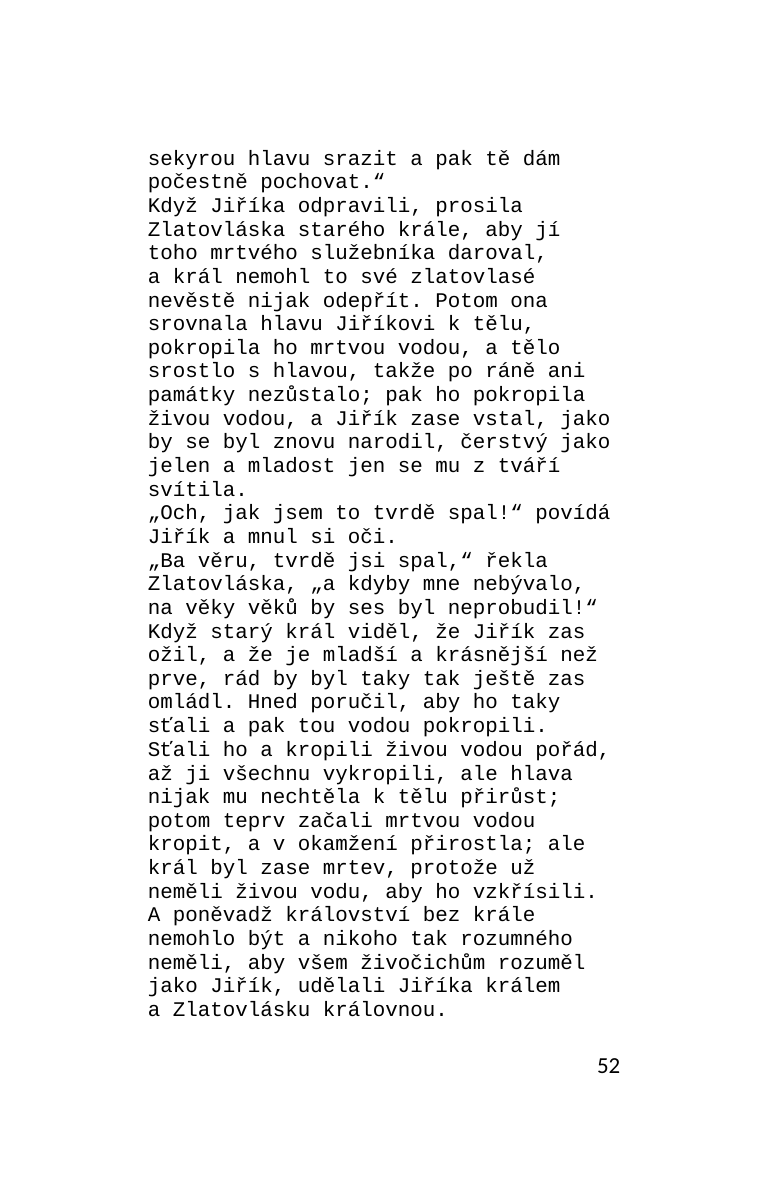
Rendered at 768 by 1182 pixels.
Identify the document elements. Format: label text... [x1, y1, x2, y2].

text A poněvadž království bez krále nemohlo být a nikoho tak rozumného neměli, aby všem živočichům rozuměl jako Jiřík, udělali Jiříka králem a Zlatovlásku královnou. [148, 904, 620, 1023]
text Když Jiříka odpravili, prosila Zlatovláska starého krále, aby jí toho mrtvého služebníka daroval, a král nemohl to své zlatovlasé nevěstě nijak odepřít. Potom ona srovnala hlavu Jiříkovi k tělu, pokropila ho mrtvou vodou, a tělo srostlo s hlavou, takže po ráně ani památky nezůstalo; pak ho pokropila živou vodou, a Jiřík zase vstal, jako by se byl znovu narodil, čerstvý jako jelen a mladost jen se mu z tváří svítila. [148, 195, 620, 502]
text Když starý král viděl, že Jiřík zas ožil, a že je mladší a krásnější než prve, rád by byl taky tak ještě zas omládl. Hned poručil, aby ho taky sťali a pak tou vodou pokropili. Sťali ho a kropili živou vodou pořád, až ji všechnu vykropili, ale hlava nijak mu nechtěla k tělu přirůst; potom teprv začali mrtvou vodou kropit, a v okamžení přirostla; ale král byl zase mrtev, protože už neměli živou vodu, aby ho vzkřísili. [148, 621, 620, 904]
text „Och, jak jsem to tvrdě spal!“ povídá Jiřík a mnul si oči. [148, 502, 620, 550]
text „Ba věru, tvrdě jsi spal,“ řekla Zlatovláska, „a kdyby mne nebývalo, na věky věků by ses byl neprobudil!“ [148, 550, 620, 621]
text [148, 148, 620, 195]
